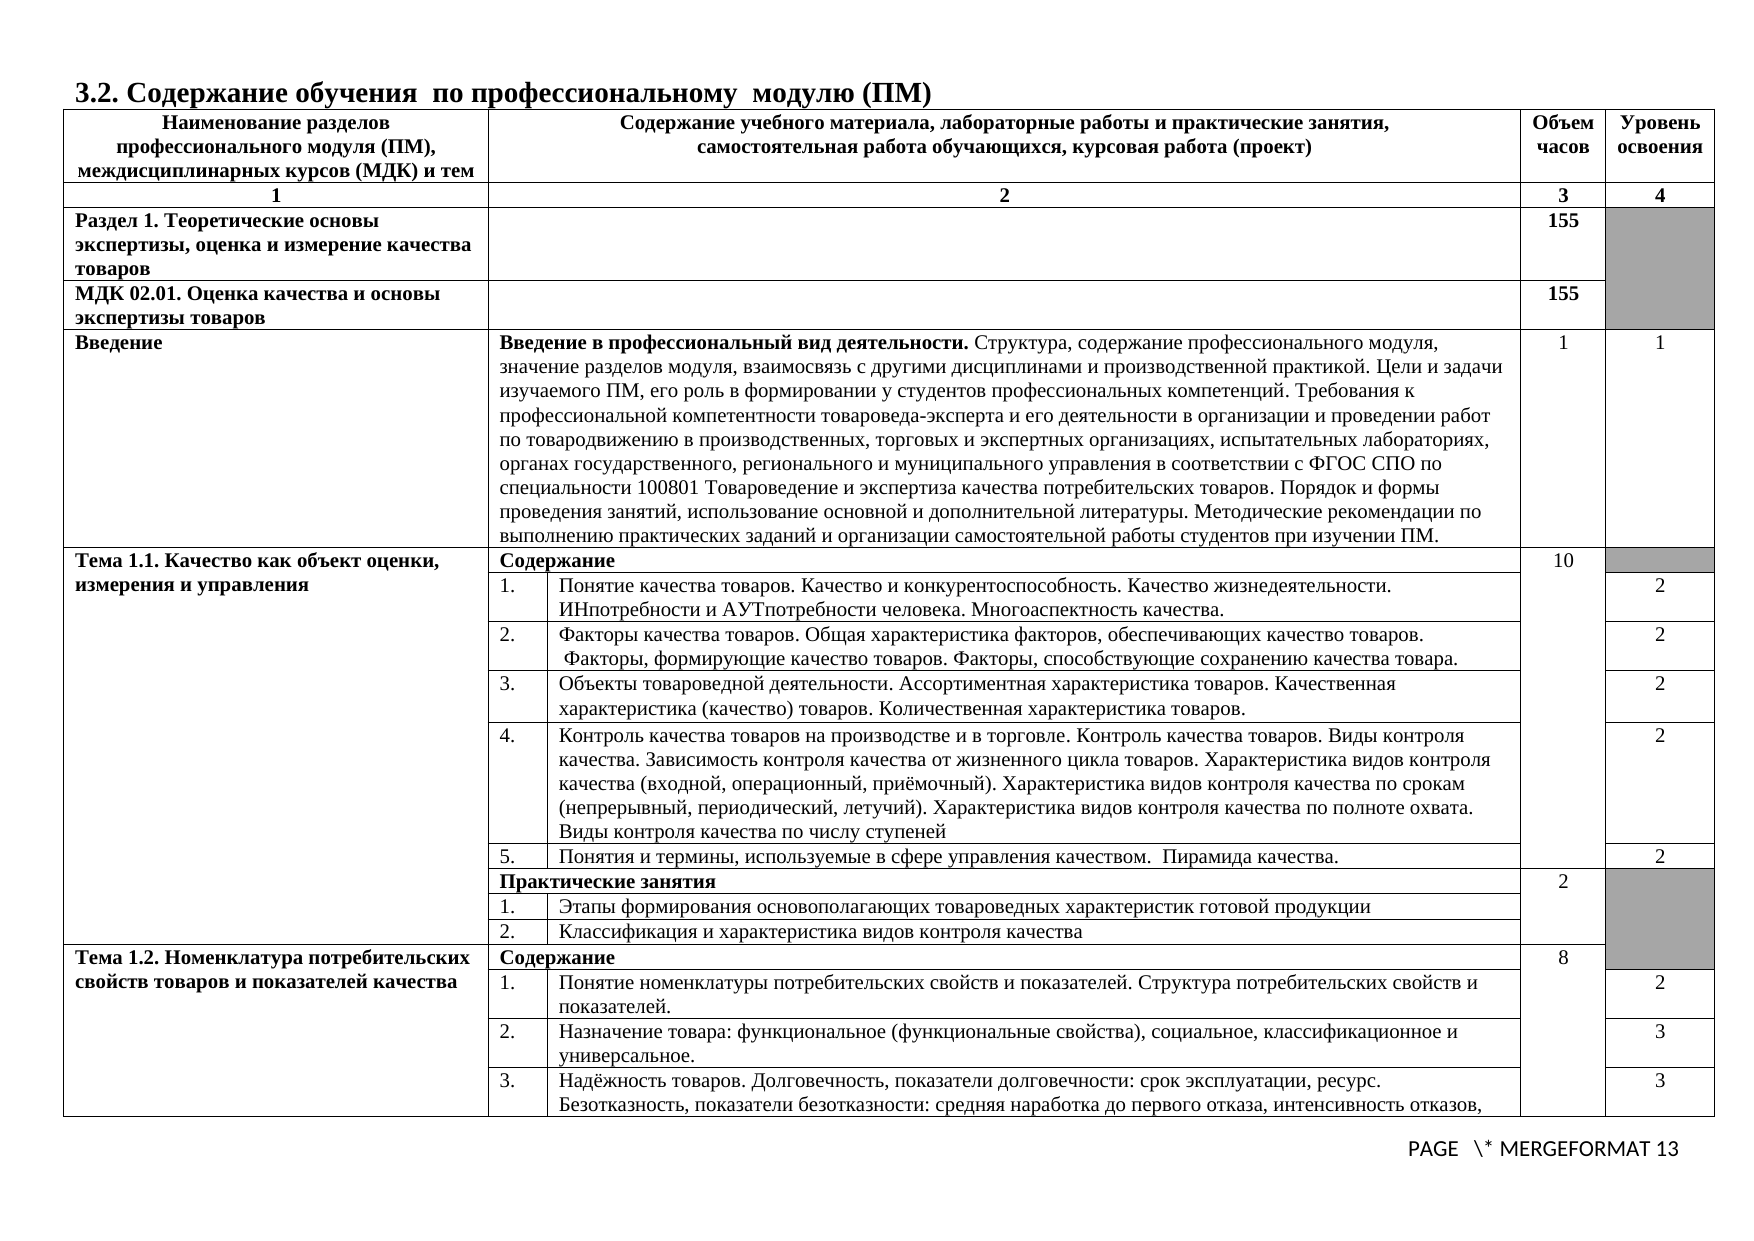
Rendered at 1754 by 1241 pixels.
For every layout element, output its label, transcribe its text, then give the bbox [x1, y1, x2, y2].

table_cell 1. [489, 894, 547, 918]
table_cell Введение в профессиональный вид деятельности. Структура, содержание профессионального модуля, значение разделов модуля, взаимосвязь с другими дисциплинами и производственной практикой. Цели и задачи изучаемого ПМ, его роль в формировании у студентов профессиональных компетенций. Требования к профессиональной компетентности товароведа-эксперта и его деятельности в организации и проведении работ по товародвижению в производственных, торговых и экспертных организациях, испытательных лабораториях, органах государственного, регионального и муниципального управления в соответствии с ФГОС СПО по специальности 100801 Товароведение и экспертиза качества потребительских товаров. Порядок и формы проведения занятий, использование основной и дополнительной литературы. Методические рекомендации по выполнению практических заданий и организации самостоятельной работы студентов при изучении ПМ. [489, 330, 1520, 547]
table_cell 3. [489, 1068, 547, 1116]
table_cell Контроль качества товаров на производстве и в торговле. Контроль качества товаров. Виды контроля качества. Зависимость контроля качества от жизненного цикла товаров. Характеристика видов контроля качества (входной, операционный, приёмочный). Характеристика видов контроля качества по срокам (непрерывный, периодический, летучий). Характеристика видов контроля качества по полноте охвата. Виды контроля качества по числу ступеней [548, 723, 1520, 843]
table_cell Этапы формирования основополагающих товароведных характеристик готовой продукции [548, 894, 1520, 918]
table_cell Понятие номенклатуры потребительских свойств и показателей. Структура потребительских свойств и показателей. [548, 970, 1520, 1018]
table_header Наименование разделов профессионального модуля (ПМ), междисциплинарных курсов (МДК) и тем [64, 110, 488, 182]
table_cell 2 [1606, 844, 1714, 868]
table_cell Содержание [489, 548, 1520, 572]
table_cell Классификация и характеристика видов контроля качества [548, 920, 1520, 943]
table_cell 1. [489, 970, 547, 1018]
table_cell 1. [489, 573, 547, 621]
table_cell [1606, 208, 1714, 329]
table_cell 5. [489, 844, 547, 868]
table_header Содержание учебного материала, лабораторные работы и практические занятия, самостоятельная работа обучающихся, курсовая работа (проект) [489, 110, 1520, 182]
table_cell 2 [1606, 970, 1714, 1018]
table_cell 1 [1521, 330, 1605, 547]
table_cell 2 [1521, 869, 1605, 943]
table_cell Тема 1.1. Качество как объект оценки, измерения и управления [64, 548, 488, 943]
table_cell 3 [1606, 1019, 1714, 1067]
table_cell 2 [1606, 573, 1714, 621]
table_cell Понятие качества товаров. Качество и конкурентоспособность. Качество жизнедеятельности. ИНпотребности и АУТпотребности человека. Многоаспектность качества. [548, 573, 1520, 621]
table_cell 2 [1606, 723, 1714, 843]
table_cell 2 [1606, 622, 1714, 670]
table_cell Раздел 1. Теоретические основы экспертизы, оценка и измерение качества товаров [64, 208, 488, 280]
table_cell 2. [489, 1019, 547, 1067]
text 3.2. Содержание обучения по профессиональному модулю (ПМ) [75, 75, 1679, 108]
table_cell Практические занятия [489, 869, 1520, 893]
table_cell 2 [489, 183, 1520, 207]
table_cell 10 [1521, 548, 1605, 868]
table_cell 2. [489, 920, 547, 943]
table_cell МДК 02.01. Оценка качества и основы экспертизы товаров [266, 281, 488, 329]
table_cell [1606, 869, 1714, 969]
table_cell Объекты товароведной деятельности. Ассортиментная характеристика товаров. Качественная характеристика (качество) товаров. Количественная характеристика товаров. [548, 671, 1520, 722]
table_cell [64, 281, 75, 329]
table_cell Тема 1.2. Номенклатура потребительских свойств товаров и показателей качества [64, 945, 488, 1116]
table_cell 1 [64, 183, 488, 207]
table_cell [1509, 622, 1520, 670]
table_cell 4 [1606, 183, 1714, 207]
table_cell 3. [489, 671, 547, 722]
table_cell [489, 208, 1520, 280]
table_header Объем часов [1521, 110, 1605, 182]
table_cell Понятия и термины, используемые в сфере управления качеством. Пирамида качества. [548, 844, 1520, 868]
table_cell Содержание [489, 945, 1520, 969]
table_cell 4. [489, 723, 547, 843]
table_cell Введение [64, 330, 488, 547]
table_header Уровень освоения [1606, 110, 1714, 182]
table_cell [489, 281, 1520, 329]
table_cell 155 [1521, 281, 1605, 329]
table_cell 155 [1521, 208, 1605, 280]
table_cell 3 [1606, 1068, 1714, 1116]
table_cell [1606, 548, 1714, 572]
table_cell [548, 1068, 1520, 1116]
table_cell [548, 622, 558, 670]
table_cell 1 [1606, 330, 1714, 547]
table_cell 2. [489, 622, 547, 670]
table_cell 8 [1521, 945, 1605, 1116]
table_cell 3 [1521, 183, 1605, 207]
table_cell 2 [1606, 671, 1714, 722]
table_cell Назначение товара: функциональное (функциональные свойства), социальное, классификационное и универсальное. [548, 1019, 1520, 1067]
